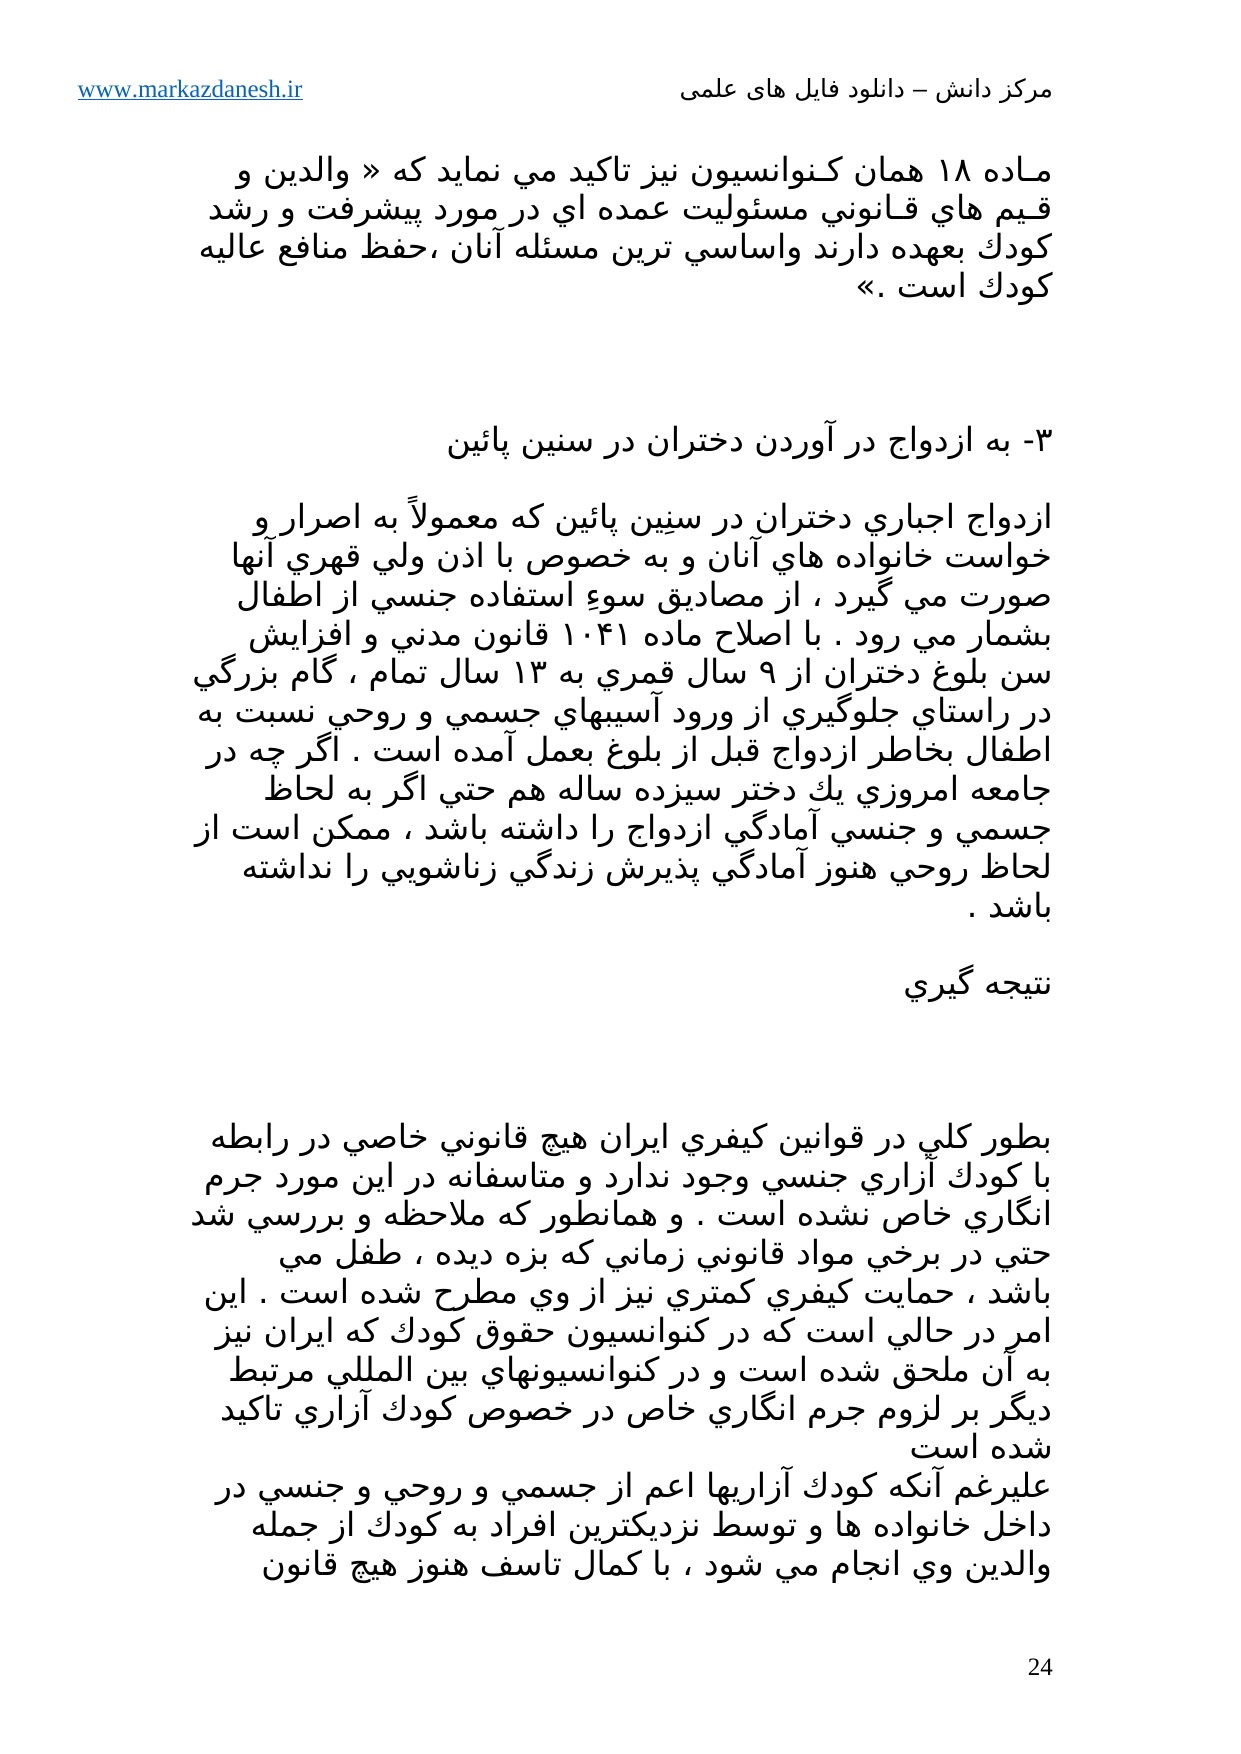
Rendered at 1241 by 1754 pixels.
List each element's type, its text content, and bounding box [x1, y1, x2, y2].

text بطور كلي در قوانين كيفري ايران هيچ قانوني خاصي در رابطه با كودك آزاري جنسي وجود ندارد و متاسفانه در اين مورد جرم انگاري خاص نشده است . و همانطور كه ملاحظه و بررسي شد حتي در برخي مواد قانوني زماني كه بزه ديده ، طفل مي باشد ، حمايت كيفري كمتري نيز از وي مطرح شده است . اين امر در حالي است كه در كنوانسيون حقوق كودك كه ايران نيز به آن ملحق شده است و در كنوانسيونهاي بين المللي مرتبط ديگر بر لزوم جرم انگاري خاص در خصوص كودك آزاري تاكيد شده است [187, 1117, 1053, 1467]
text ۳- به ازدواج در آوردن دختران در سنين پائين [187, 420, 1053, 459]
text نتيجه گيري [187, 963, 1053, 1002]
text مـاده ۱۸ همان كـنوانسيون نيز تاكيد مي نمايد كه « والدين و قـيم هاي قـانوني مسئوليت عمده اي در مورد پيشرفت و رشد كودك بعهده دارند واساسي ترين مسئله آنان ،حفظ منافع عاليه كودك است .» [187, 150, 1053, 305]
text ازدواج اجباري دختران در سنِين پائين كه معمولاً به اصرار و خواست خانواده هاي آنان و به خصوص با اذن ولي قهري آنها صورت مي گيرد ، از مصاديق سوءِ استفاده جنسي از اطفال بشمار مي رود . با اصلاح ماده ۱۰۴۱ قانون مدني و افزايش سن بلوغ دختران از ۹ سال قمري به ۱۳ سال تمام ، گام بزرگي در راستاي جلوگيري از ورود آسيبهاي جسمي و روحي نسبت به اطفال بخاطر ازدواج قبل از بلوغ بعمل آمده است . اگر چه در جامعه امروزي يك دختر سيزده ساله هم حتي اگر به لحاظ جسمي و جنسي آمادگي ازدواج را داشته باشد ، ممكن است از لحاظ روحي هنوز آمادگي پذيرش زندگي زناشويي را نداشته باشد . [187, 498, 1053, 925]
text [187, 1467, 1053, 1583]
